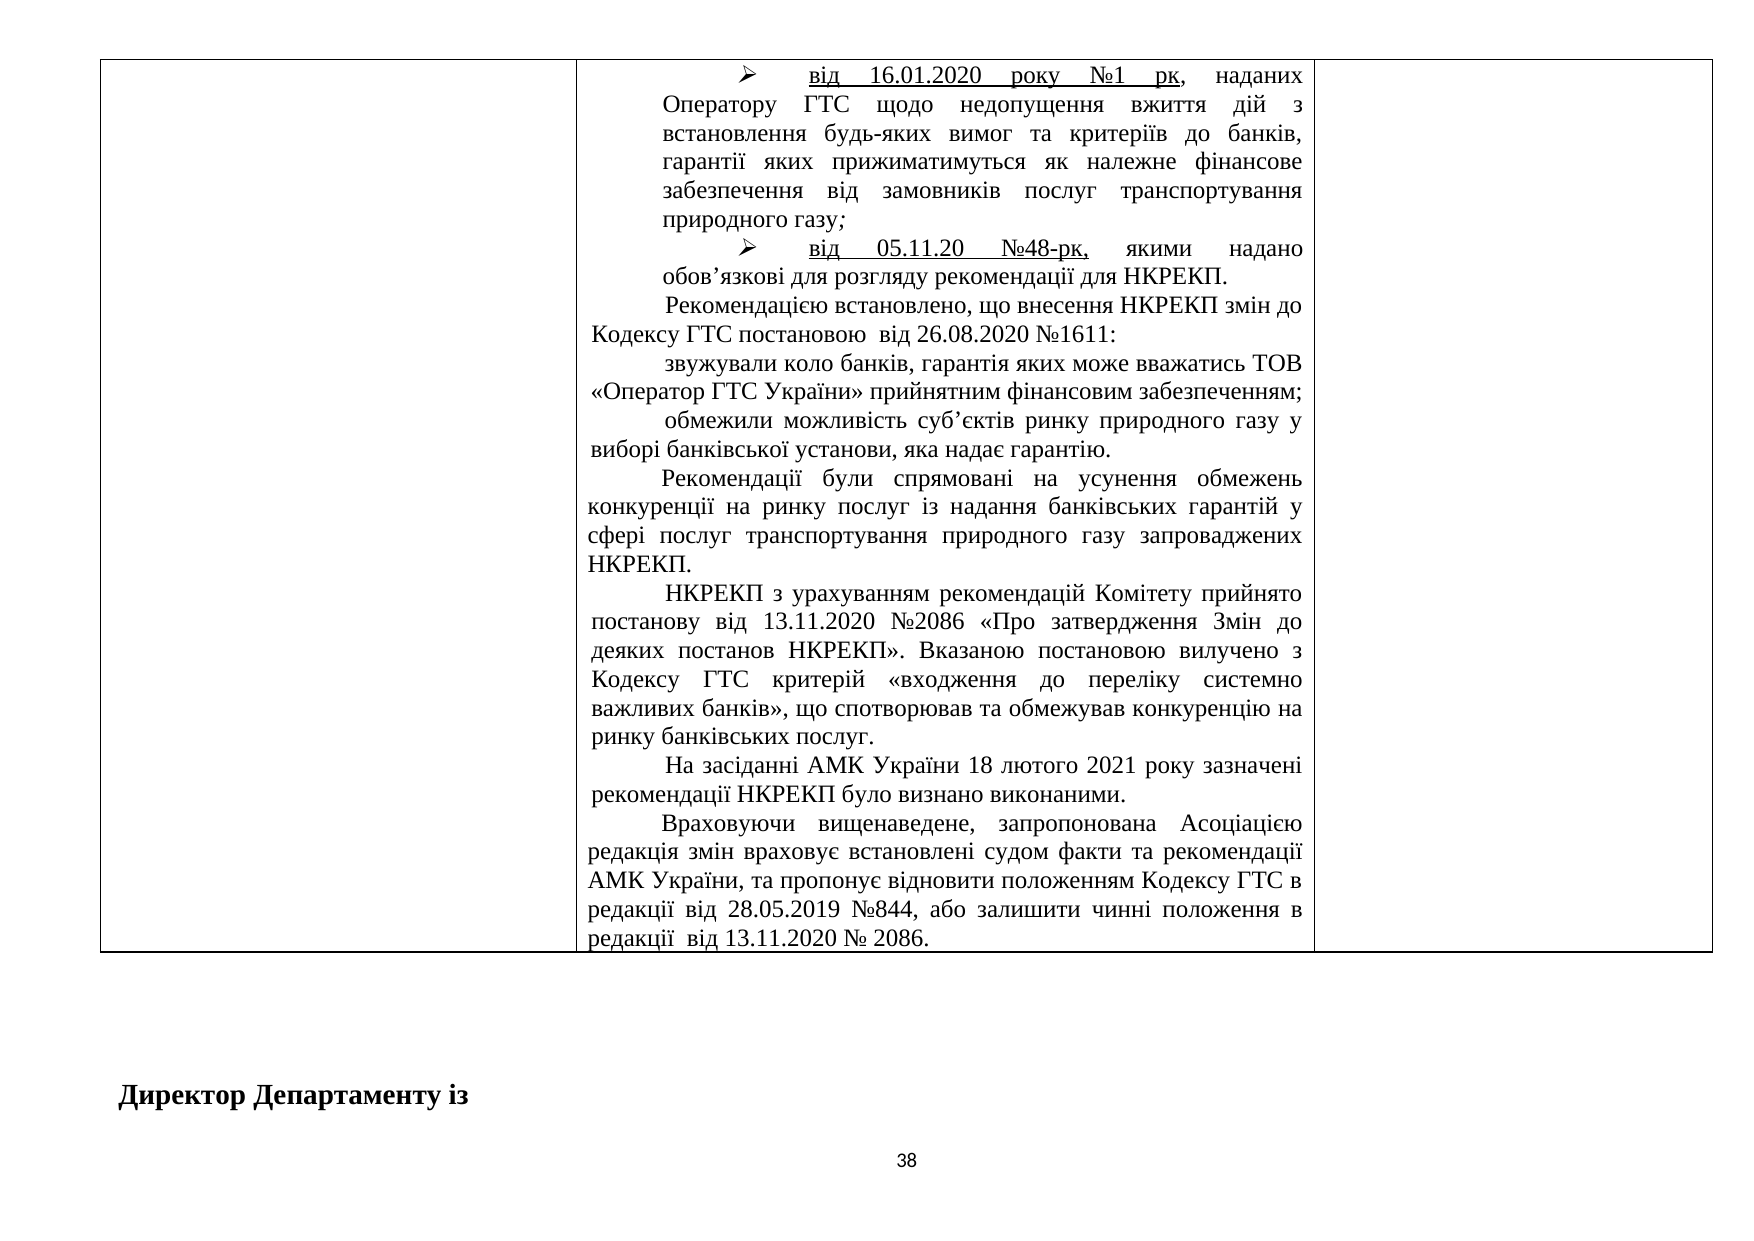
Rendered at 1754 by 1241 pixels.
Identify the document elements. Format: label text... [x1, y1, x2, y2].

text Директор Департаменту із [118, 1077, 1695, 1111]
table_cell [577, 60, 1314, 951]
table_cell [1315, 60, 1712, 951]
